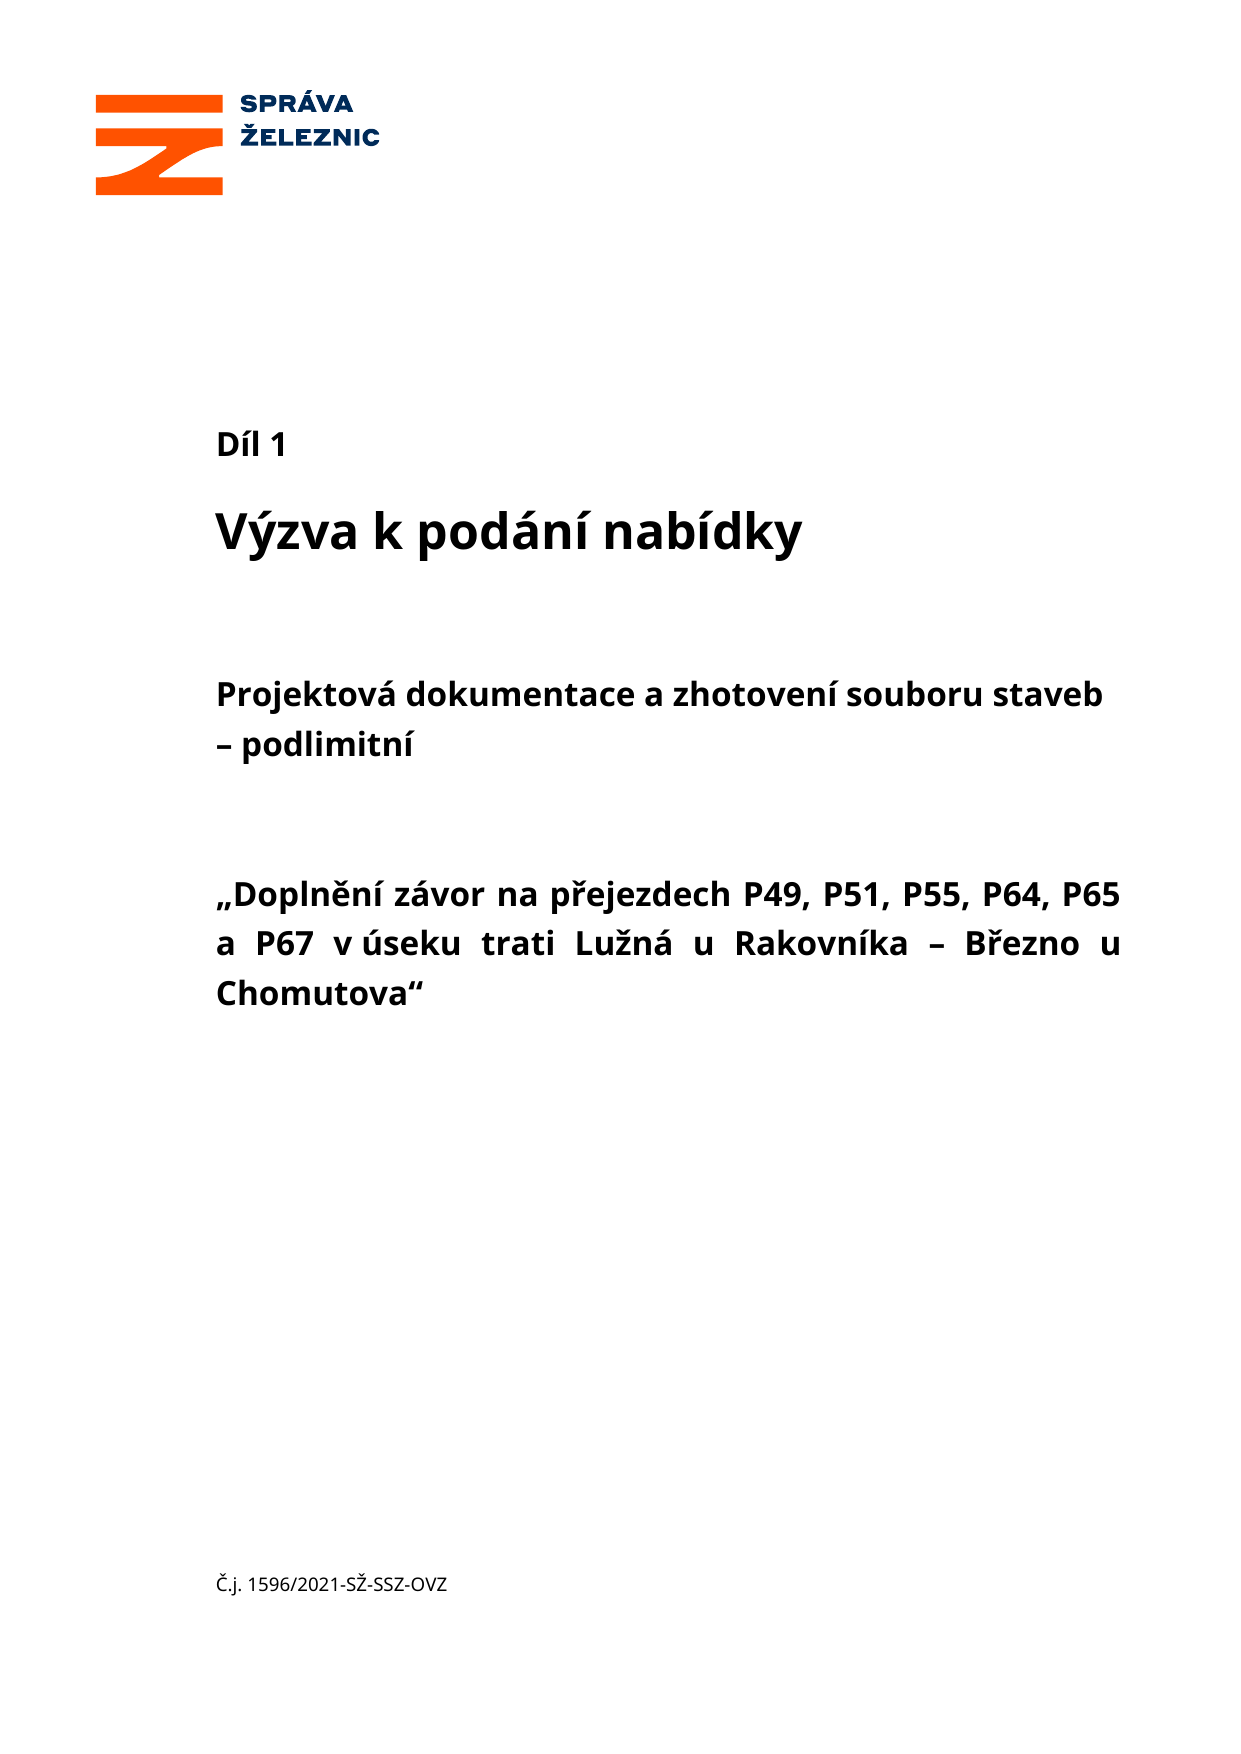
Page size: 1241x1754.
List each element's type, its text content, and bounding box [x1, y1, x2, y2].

text Díl 1 [216, 421, 1122, 466]
list Č.j. 1596/2021-SŽ-SSZ-OVZ [216, 1572, 1122, 1597]
text „Doplnění závor na přejezdech P49, P51, P55, P64, P65 a P67 v úseku trati Lužná u Rakovníka – Březno u Chomutova“ [216, 870, 1122, 1016]
text Projektová dokumentace a zhotovení souboru staveb – podlimitní [216, 671, 1122, 766]
text Výzva k podání nabídky [216, 496, 1122, 564]
